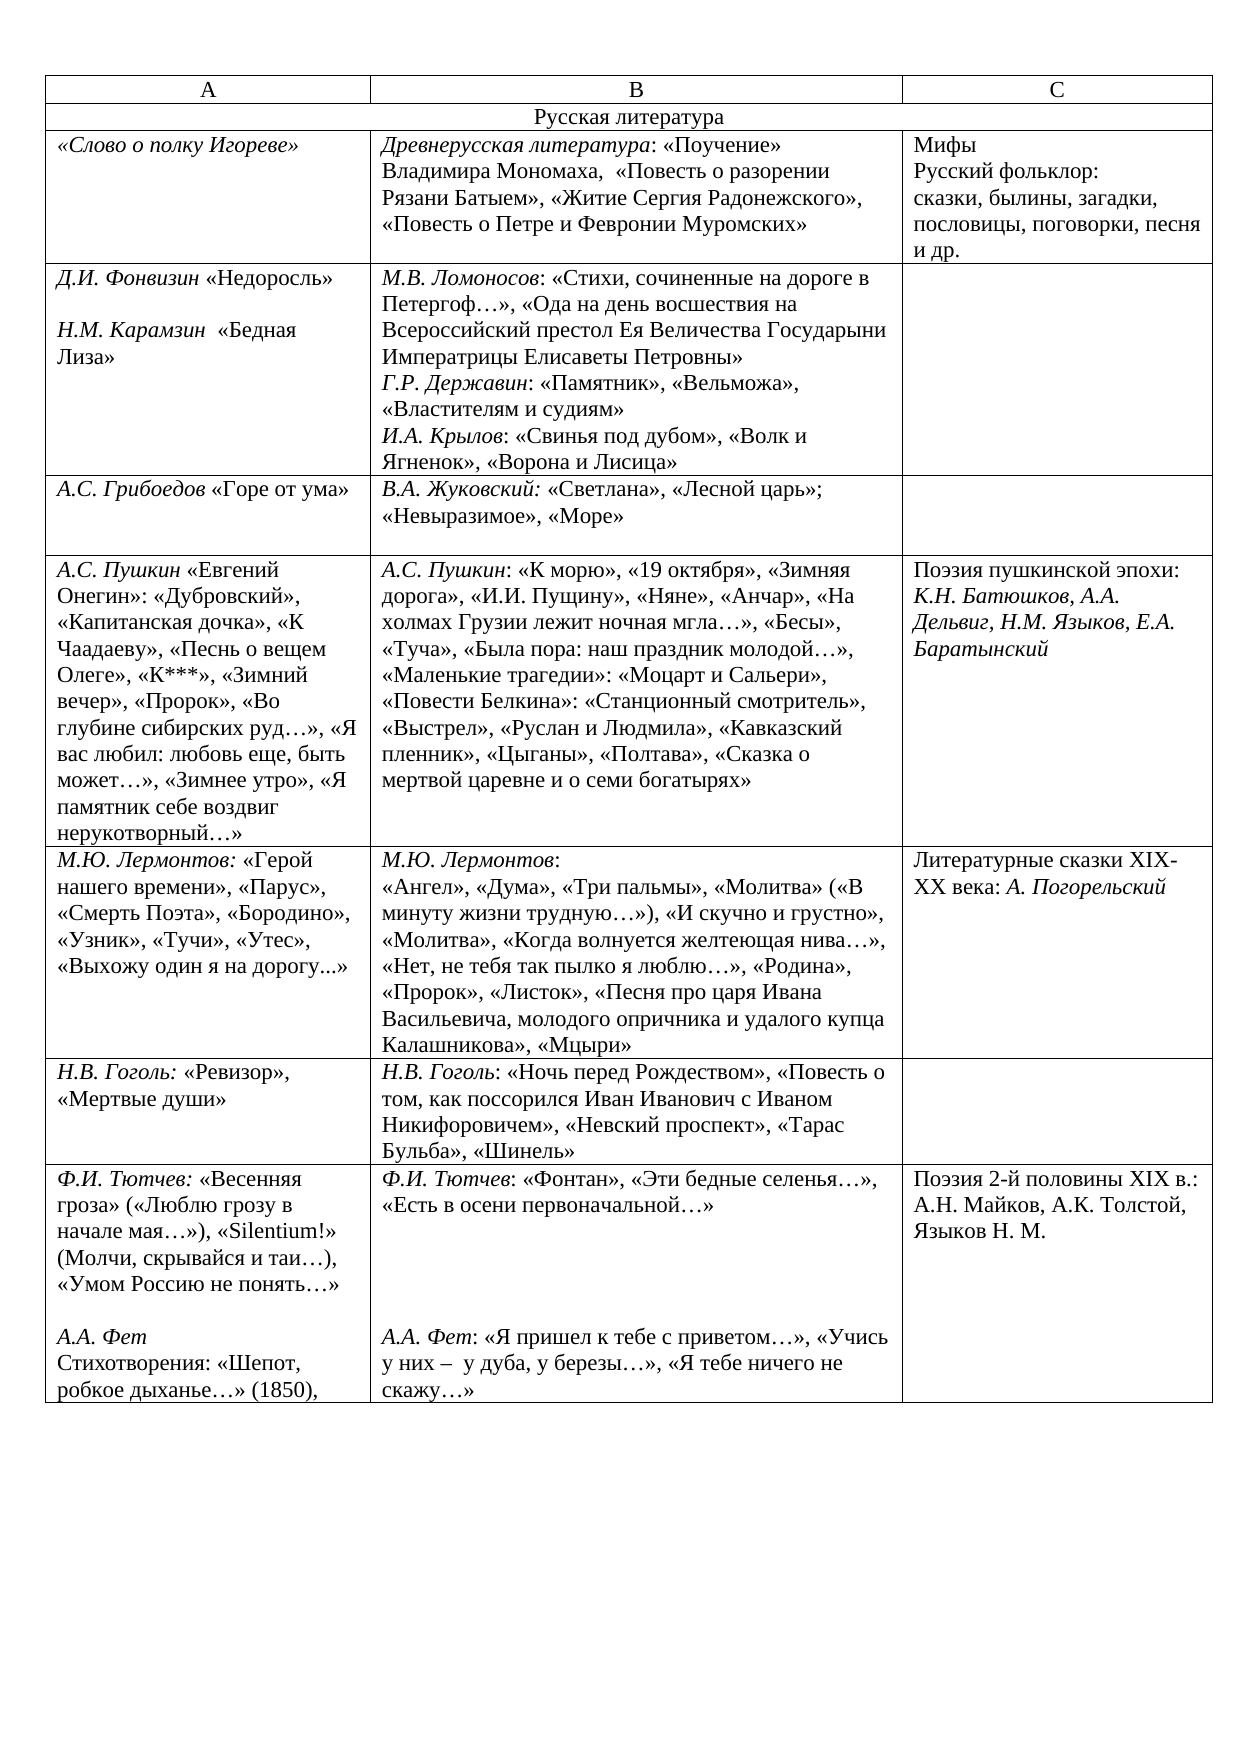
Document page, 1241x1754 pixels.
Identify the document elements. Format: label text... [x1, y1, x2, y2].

table_cell А.С. Пушкин: «К морю», «19 октября», «Зимняя дорога», «И.И. Пущину», «Няне», «Анчар», «На холмах Грузии лежит ночная мгла…», «Бесы», «Туча», «Была пора: наш праздник молодой…», «Маленькие трагедии»: «Моцарт и Сальери», «Повести Белкина»: «Станционный смотритель», «Выстрел», «Руслан и Людмила», «Кавказский пленник», «Цыганы», «Полтава», «Сказка о мертвой царевне и о семи богатырях» [371, 556, 902, 846]
table_header В [371, 76, 902, 102]
table_cell Поэзия пушкинской эпохи: К.Н. Батюшков, А.А. Дельвиг, Н.М. Языков, Е.А. Баратынский [903, 556, 1212, 846]
table_cell Литературные сказки XIX-ХХ века: А. Погорельский [903, 847, 1212, 1057]
table_cell В.А. Жуковский: «Светлана», «Лесной царь»; «Невыразимое», «Море» [371, 476, 902, 554]
table_cell Мифы Русский фольклор: сказки, былины, загадки, пословицы, поговорки, песня и др. [903, 131, 1212, 263]
table_cell А.С. Грибоедов «Горе от ума» [46, 476, 370, 554]
table_header А [46, 76, 370, 102]
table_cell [903, 1165, 1212, 1402]
table_cell [903, 1059, 1212, 1164]
table_cell М.Ю. Лермонтов: «Герой нашего времени», «Парус», «Смерть Поэта», «Бородино», «Узник», «Тучи», «Утес», «Выхожу один я на дорогу...» [46, 847, 370, 1057]
table_header С [903, 76, 1212, 102]
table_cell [371, 1165, 902, 1402]
table_cell Древнерусская литература: «Поучение» Владимира Мономаха, «Повесть о разорении Рязани Батыем», «Житие Сергия Радонежского», «Повесть о Петре и Февронии Муромских» [371, 131, 902, 263]
table_cell Д.И. Фонвизин «Недоросль» Н.М. Карамзин «Бедная Лиза» [46, 264, 370, 474]
table_cell [903, 476, 1212, 554]
table_cell «Слово о полку Игореве» [46, 131, 370, 263]
table_cell Русская литература [46, 104, 1212, 130]
table_cell [903, 264, 1212, 474]
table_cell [46, 1165, 370, 1402]
table_cell Н.В. Гоголь: «Ревизор», «Мертвые души» [46, 1059, 370, 1164]
table_cell Н.В. Гоголь: «Ночь перед Рождеством», «Повесть о том, как поссорился Иван Иванович с Иваном Никифоровичем», «Невский проспект», «Тарас Бульба», «Шинель» [371, 1059, 902, 1164]
table_cell М.В. Ломоносов: «Стихи, сочиненные на дороге в Петергоф…», «Ода на день восшествия на Всероссийский престол Ея Величества Государыни Императрицы Елисаветы Петровны» Г.Р. Державин: «Памятник», «Вельможа», «Властителям и судиям» И.А. Крылов: «Свинья под дубом», «Волк и Ягненок», «Ворона и Лисица» [371, 264, 902, 474]
table_cell А.С. Пушкин «Евгений Онегин»: «Дубровский», «Капитанская дочка», «К Чаадаеву», «Песнь о вещем Олеге», «К***», «Зимний вечер», «Пророк», «Во глубине сибирских руд…», «Я вас любил: любовь еще, быть может…», «Зимнее утро», «Я памятник себе воздвиг нерукотворный…» [46, 556, 370, 846]
table_cell М.Ю. Лермонтов: «Ангел», «Дума», «Три пальмы», «Молитва» («В минуту жизни трудную…»), «И скучно и грустно», «Молитва», «Когда волнуется желтеющая нива…», «Нет, не тебя так пылко я люблю…», «Родина», «Пророк», «Листок», «Песня про царя Ивана Васильевича, молодого опричника и удалого купца Калашникова», «Мцыри» [371, 847, 902, 1057]
